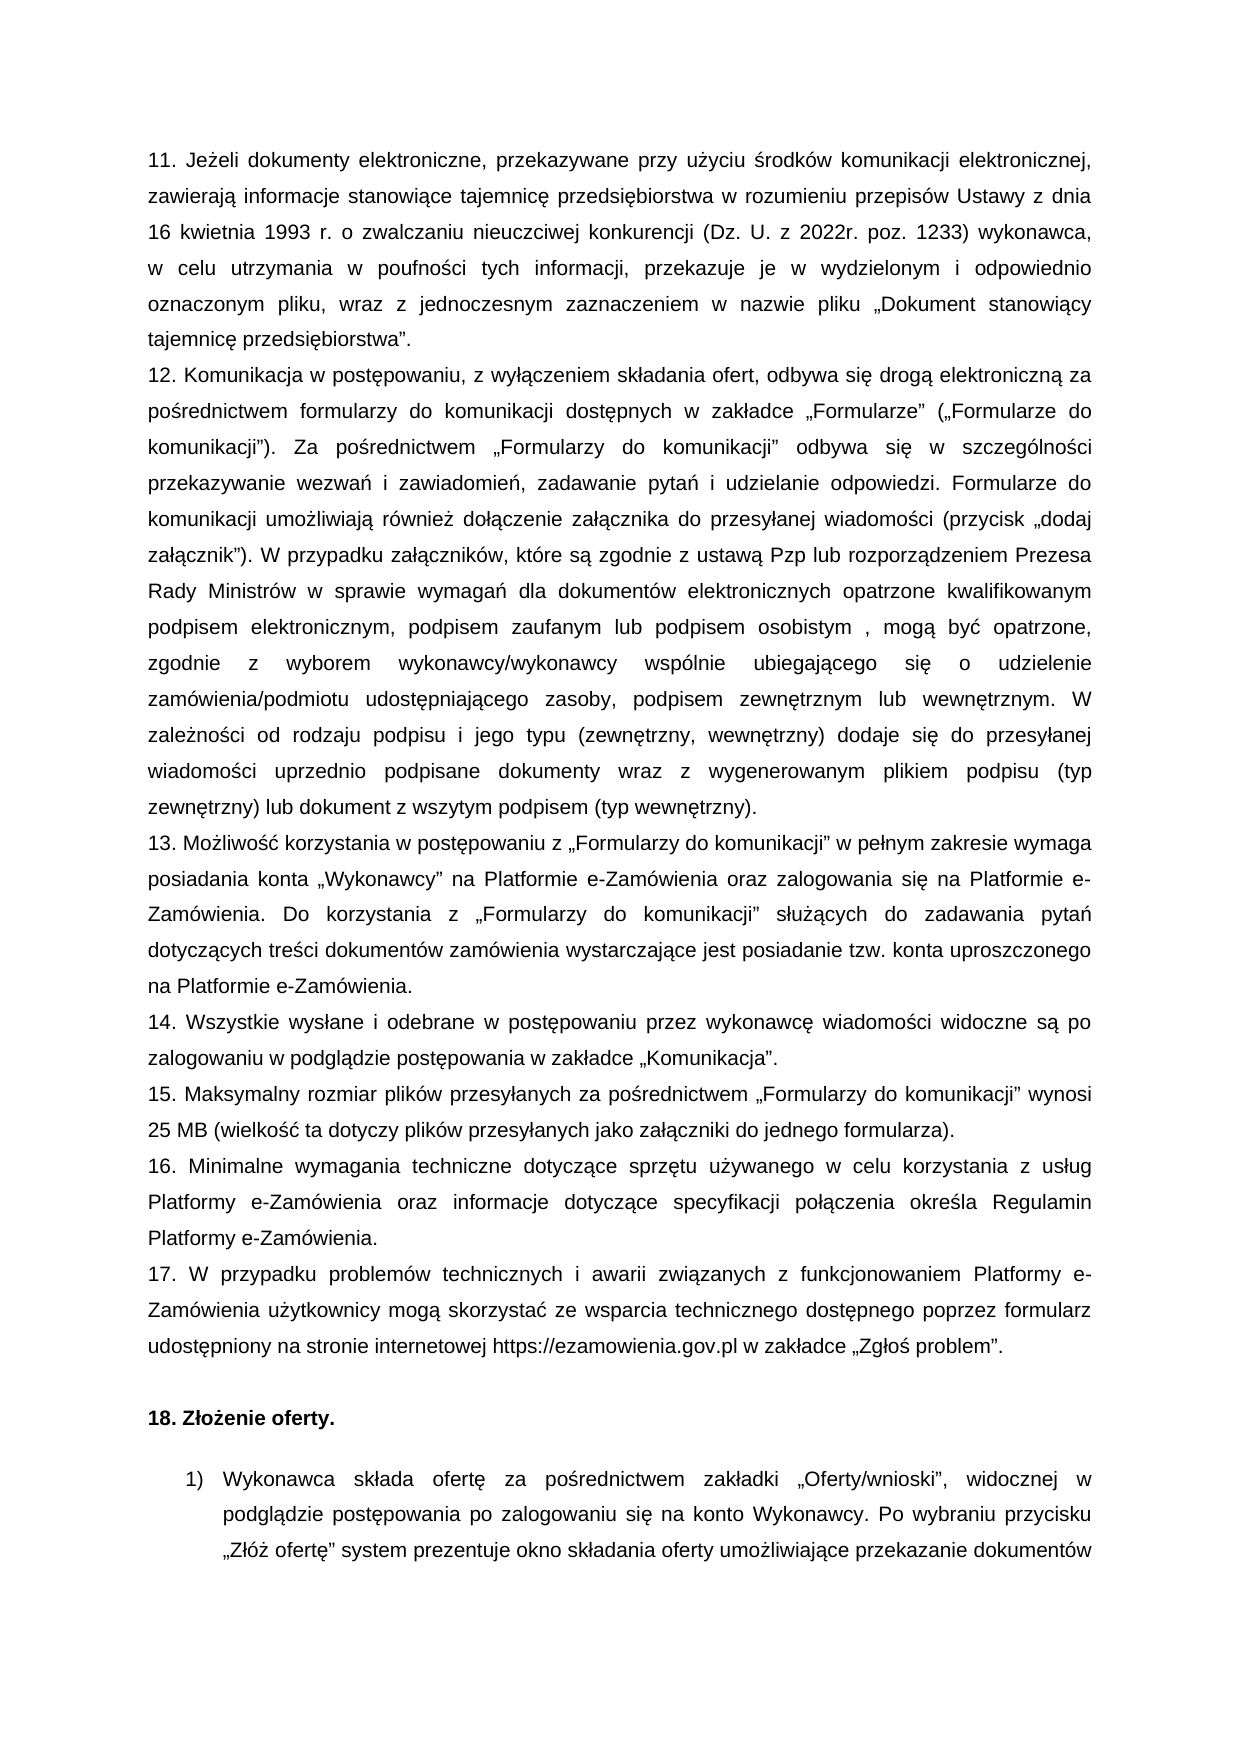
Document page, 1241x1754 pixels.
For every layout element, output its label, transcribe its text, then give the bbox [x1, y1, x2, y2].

text 18. Złożenie oferty. [148, 1405, 1093, 1429]
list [185, 1466, 1093, 1562]
list 16. Minimalne wymagania techniczne dotyczące sprzętu używanego w celu korzystania z usług Platformy e-Zamówienia oraz informacje dotyczące specyfikacji połączenia określa Regulamin Platformy e-Zamówienia. [148, 1154, 1093, 1250]
list 11. Jeżeli dokumenty elektroniczne, przekazywane przy użyciu środków komunikacji elektronicznej, zawierają informacje stanowiące tajemnicę przedsiębiorstwa w rozumieniu przepisów Ustawy z dnia 16 kwietnia 1993 r. o zwalczaniu nieuczciwej konkurencji (Dz. U. z 2022r. poz. 1233) wykonawca, w celu utrzymania w poufności tych informacji, przekazuje je w wydzielonym i odpowiednio oznaczonym pliku, wraz z jednoczesnym zaznaczeniem w nazwie pliku „Dokument stanowiący tajemnicę przedsiębiorstwa”. [148, 148, 1093, 351]
list 13. Możliwość korzystania w postępowaniu z „Formularzy do komunikacji” w pełnym zakresie wymaga posiadania konta „Wykonawcy” na Platformie e-Zamówienia oraz zalogowania się na Platformie e-Zamówienia. Do korzystania z „Formularzy do komunikacji” służących do zadawania pytań dotyczących treści dokumentów zamówienia wystarczające jest posiadanie tzw. konta uproszczonego na Platformie e-Zamówienia. [148, 830, 1093, 998]
list 15. Maksymalny rozmiar plików przesyłanych za pośrednictwem „Formularzy do komunikacji” wynosi 25 MB (wielkość ta dotyczy plików przesyłanych jako załączniki do jednego formularza). [148, 1082, 1093, 1142]
list 12. Komunikacja w postępowaniu, z wyłączeniem składania ofert, odbywa się drogą elektroniczną za pośrednictwem formularzy do komunikacji dostępnych w zakładce „Formularze” („Formularze do komunikacji”). Za pośrednictwem „Formularzy do komunikacji” odbywa się w szczególności przekazywanie wezwań i zawiadomień, zadawanie pytań i udzielanie odpowiedzi. Formularze do komunikacji umożliwiają również dołączenie załącznika do przesyłanej wiadomości (przycisk „dodaj załącznik”). W przypadku załączników, które są zgodnie z ustawą Pzp lub rozporządzeniem Prezesa Rady Ministrów w sprawie wymagań dla dokumentów elektronicznych opatrzone kwalifikowanym podpisem elektronicznym, podpisem zaufanym lub podpisem osobistym , mogą być opatrzone, zgodnie z wyborem wykonawcy/wykonawcy wspólnie ubiegającego się o udzielenie zamówienia/podmiotu udostępniającego zasoby, podpisem zewnętrznym lub wewnętrznym. W zależności od rodzaju podpisu i jego typu (zewnętrzny, wewnętrzny) dodaje się do przesyłanej wiadomości uprzednio podpisane dokumenty wraz z wygenerowanym plikiem podpisu (typ zewnętrzny) lub dokument z wszytym podpisem (typ wewnętrzny). [148, 363, 1093, 818]
list 14. Wszystkie wysłane i odebrane w postępowaniu przez wykonawcę wiadomości widoczne są po zalogowaniu w podglądzie postępowania w zakładce „Komunikacja”. [148, 1010, 1093, 1070]
list 17. W przypadku problemów technicznych i awarii związanych z funkcjonowaniem Platformy e-Zamówienia użytkownicy mogą skorzystać ze wsparcia technicznego dostępnego poprzez formularz udostępniony na stronie internetowej https://ezamowienia.gov.pl w zakładce „Zgłoś problem”. [148, 1262, 1093, 1357]
